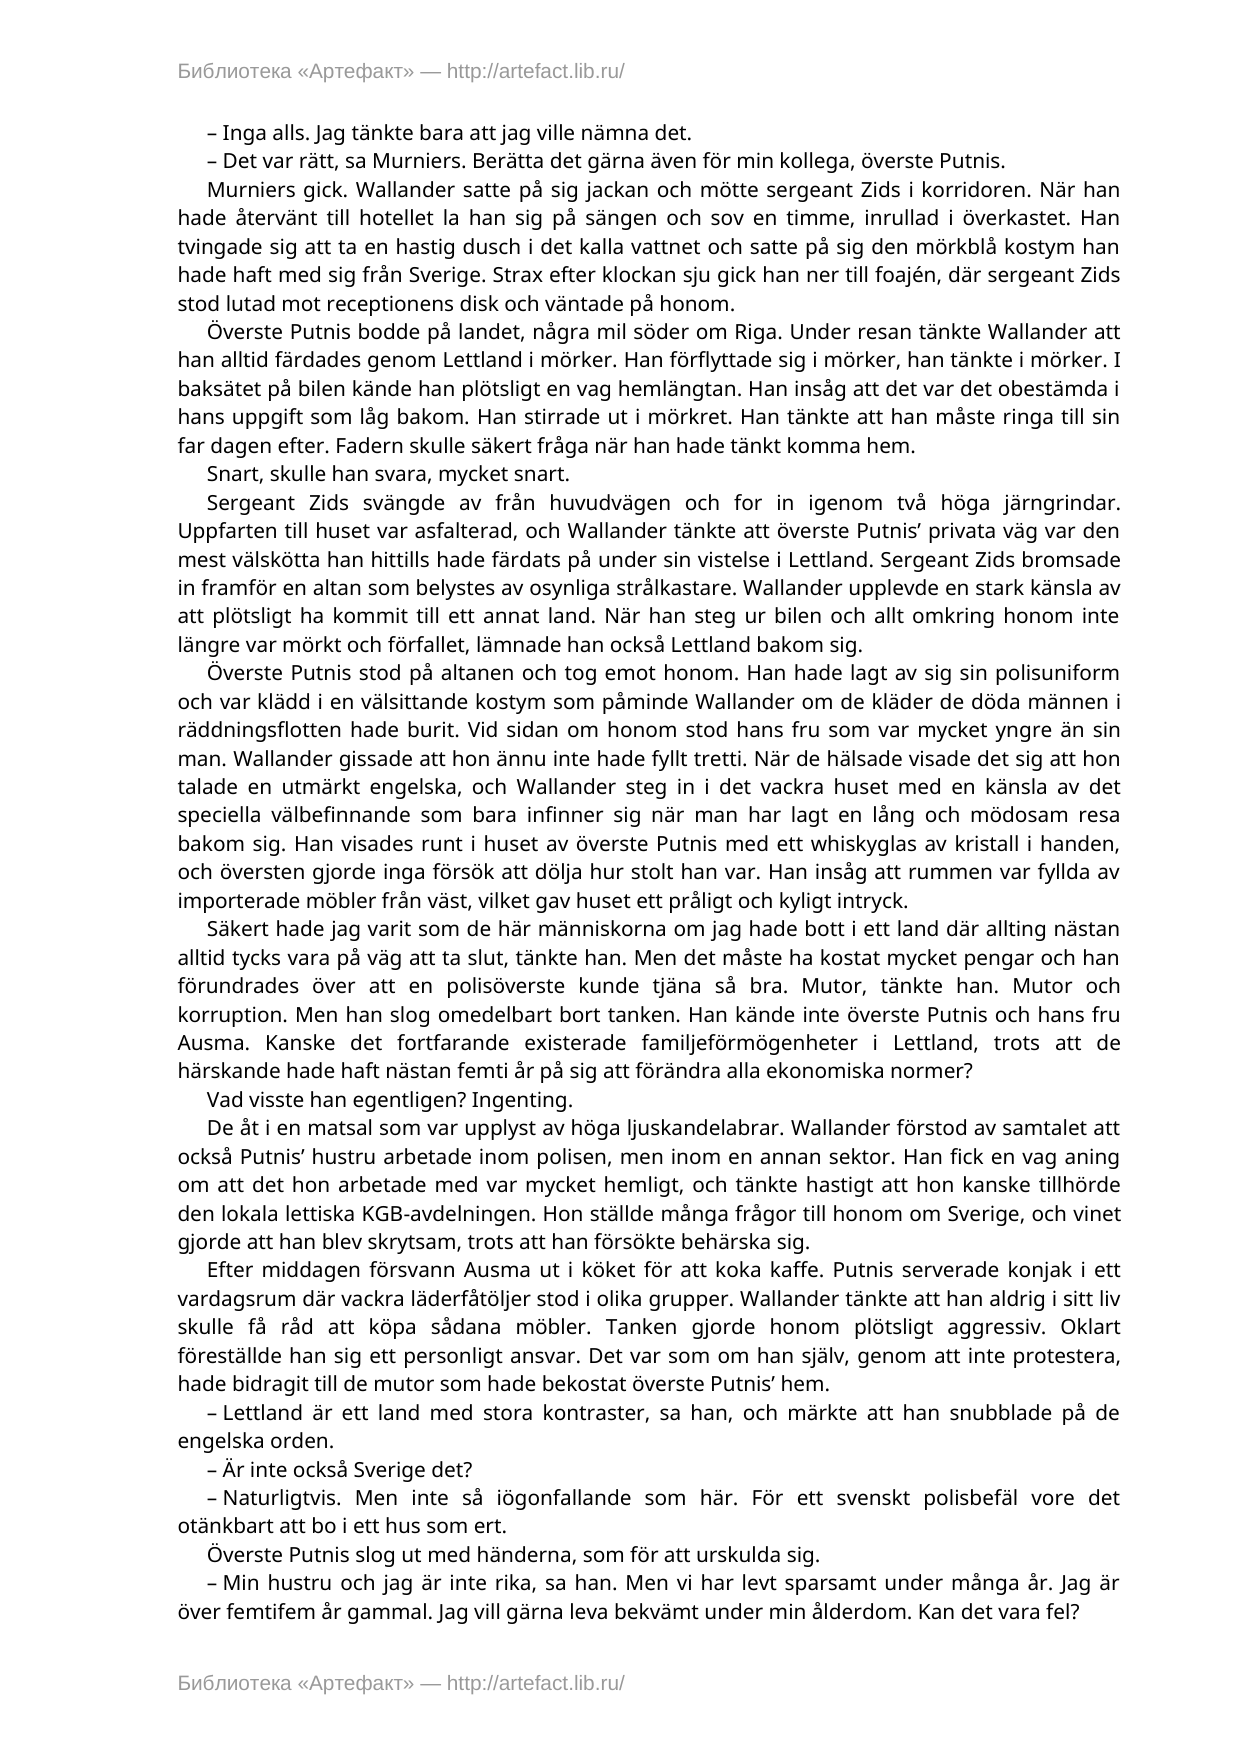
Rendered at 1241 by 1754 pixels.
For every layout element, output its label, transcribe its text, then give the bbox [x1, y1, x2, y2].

text De åt i en matsal som var upplyst av höga ljuskandelabrar. Wallander förstod av samtalet att också Putnis’ hustru arbetade inom polisen, men inom en annan sektor. Han fick en vag aning om att det hon arbetade med var mycket hemligt, och tänkte hastigt att hon kanske tillhörde den lokala lettiska KGB‑avdelningen. Hon ställde många frågor till honom om Sverige, och vinet gjorde att han blev skrytsam, trots att han försökte behärska sig. [177, 1113, 1122, 1256]
text Efter middagen försvann Ausma ut i köket för att koka kaffe. Putnis serverade konjak i ett vardagsrum där vackra läderfåtöljer stod i olika grupper. Wallander tänkte att han aldrig i sitt liv skulle få råd att köpa sådana möbler. Tanken gjorde honom plötsligt aggressiv. Oklart föreställde han sig ett personligt ansvar. Det var som om han själv, genom att inte protestera, hade bidragit till de mutor som hade bekostat överste Putnis’ hem. [177, 1256, 1122, 1398]
text Vad visste han egentligen? Ingenting. [177, 1085, 1122, 1113]
text – Lettland är ett land med stora kontraster, sa han, och märkte att han snubblade på de engelska orden. [177, 1398, 1122, 1455]
text – Är inte också Sverige det? [177, 1455, 1122, 1483]
text – Min hustru och jag är inte rika, sa han. Men vi har levt sparsamt under många år. Jag är över femtifem år gammal. Jag vill gärna leva bekvämt under min ålderdom. Kan det vara fel? [177, 1568, 1122, 1625]
text Överste Putnis bodde på landet, några mil söder om Riga. Under resan tänkte Wallander att han alltid färdades genom Lettland i mörker. Han förflyttade sig i mörker, han tänkte i mörker. I baksätet på bilen kände han plötsligt en vag hemlängtan. Han insåg att det var det obestämda i hans uppgift som låg bakom. Han stirrade ut i mörkret. Han tänkte att han måste ringa till sin far dagen efter. Fadern skulle säkert fråga när han hade tänkt komma hem. [177, 317, 1122, 459]
text Sergeant Zids svängde av från huvudvägen och for in igenom två höga järngrindar. Uppfarten till huset var asfalterad, och Wallander tänkte att överste Putnis’ privata väg var den mest välskötta han hittills hade färdats på under sin vistelse i Lettland. Sergeant Zids bromsade in framför en altan som belystes av osynliga strålkastare. Wallander upplevde en stark känsla av att plötsligt ha kommit till ett annat land. När han steg ur bilen och allt omkring honom inte längre var mörkt och förfallet, lämnade han också Lettland bakom sig. [177, 488, 1122, 658]
text – Inga alls. Jag tänkte bara att jag ville nämna det. [177, 118, 1122, 147]
text – Det var rätt, sa Murniers. Berätta det gärna även för min kollega, överste Putnis. [177, 147, 1122, 175]
text – Naturligtvis. Men inte så iögonfallande som här. För ett svenskt polisbefäl vore det otänkbart att bo i ett hus som ert. [177, 1483, 1122, 1540]
text Överste Putnis stod på altanen och tog emot honom. Han hade lagt av sig sin polisuniform och var klädd i en välsittande kostym som påminde Wallander om de kläder de döda männen i räddningsflotten hade burit. Vid sidan om honom stod hans fru som var mycket yngre än sin man. Wallander gissade att hon ännu inte hade fyllt tretti. När de hälsade visade det sig att hon talade en utmärkt engelska, och Wallander steg in i det vackra huset med en känsla av det speciella välbefinnande som bara infinner sig när man har lagt en lång och mödosam resa bakom sig. Han visades runt i huset av överste Putnis med ett whiskyglas av kristall i handen, och översten gjorde inga försök att dölja hur stolt han var. Han insåg att rummen var fyllda av importerade möbler från väst, vilket gav huset ett pråligt och kyligt intryck. [177, 658, 1122, 914]
text Överste Putnis slog ut med händerna, som för att urskulda sig. [177, 1540, 1122, 1568]
text Murniers gick. Wallander satte på sig jackan och mötte sergeant Zids i korridoren. När han hade återvänt till hotellet la han sig på sängen och sov en timme, inrullad i överkastet. Han tvingade sig att ta en hastig dusch i det kalla vattnet och satte på sig den mörkblå kostym han hade haft med sig från Sverige. Strax efter klockan sju gick han ner till foajén, där sergeant Zids stod lutad mot receptionens disk och väntade på honom. [177, 175, 1122, 317]
text Säkert hade jag varit som de här människorna om jag hade bott i ett land där allting nästan alltid tycks vara på väg att ta slut, tänkte han. Men det måste ha kostat mycket pengar och han förundrades över att en polisöverste kunde tjäna så bra. Mutor, tänkte han. Mutor och korruption. Men han slog omedelbart bort tanken. Han kände inte överste Putnis och hans fru Ausma. Kanske det fortfarande existerade familjeförmögenheter i Lettland, trots att de härskande hade haft nästan femti år på sig att förändra alla ekonomiska normer? [177, 914, 1122, 1085]
text Snart, skulle han svara, mycket snart. [177, 459, 1122, 488]
